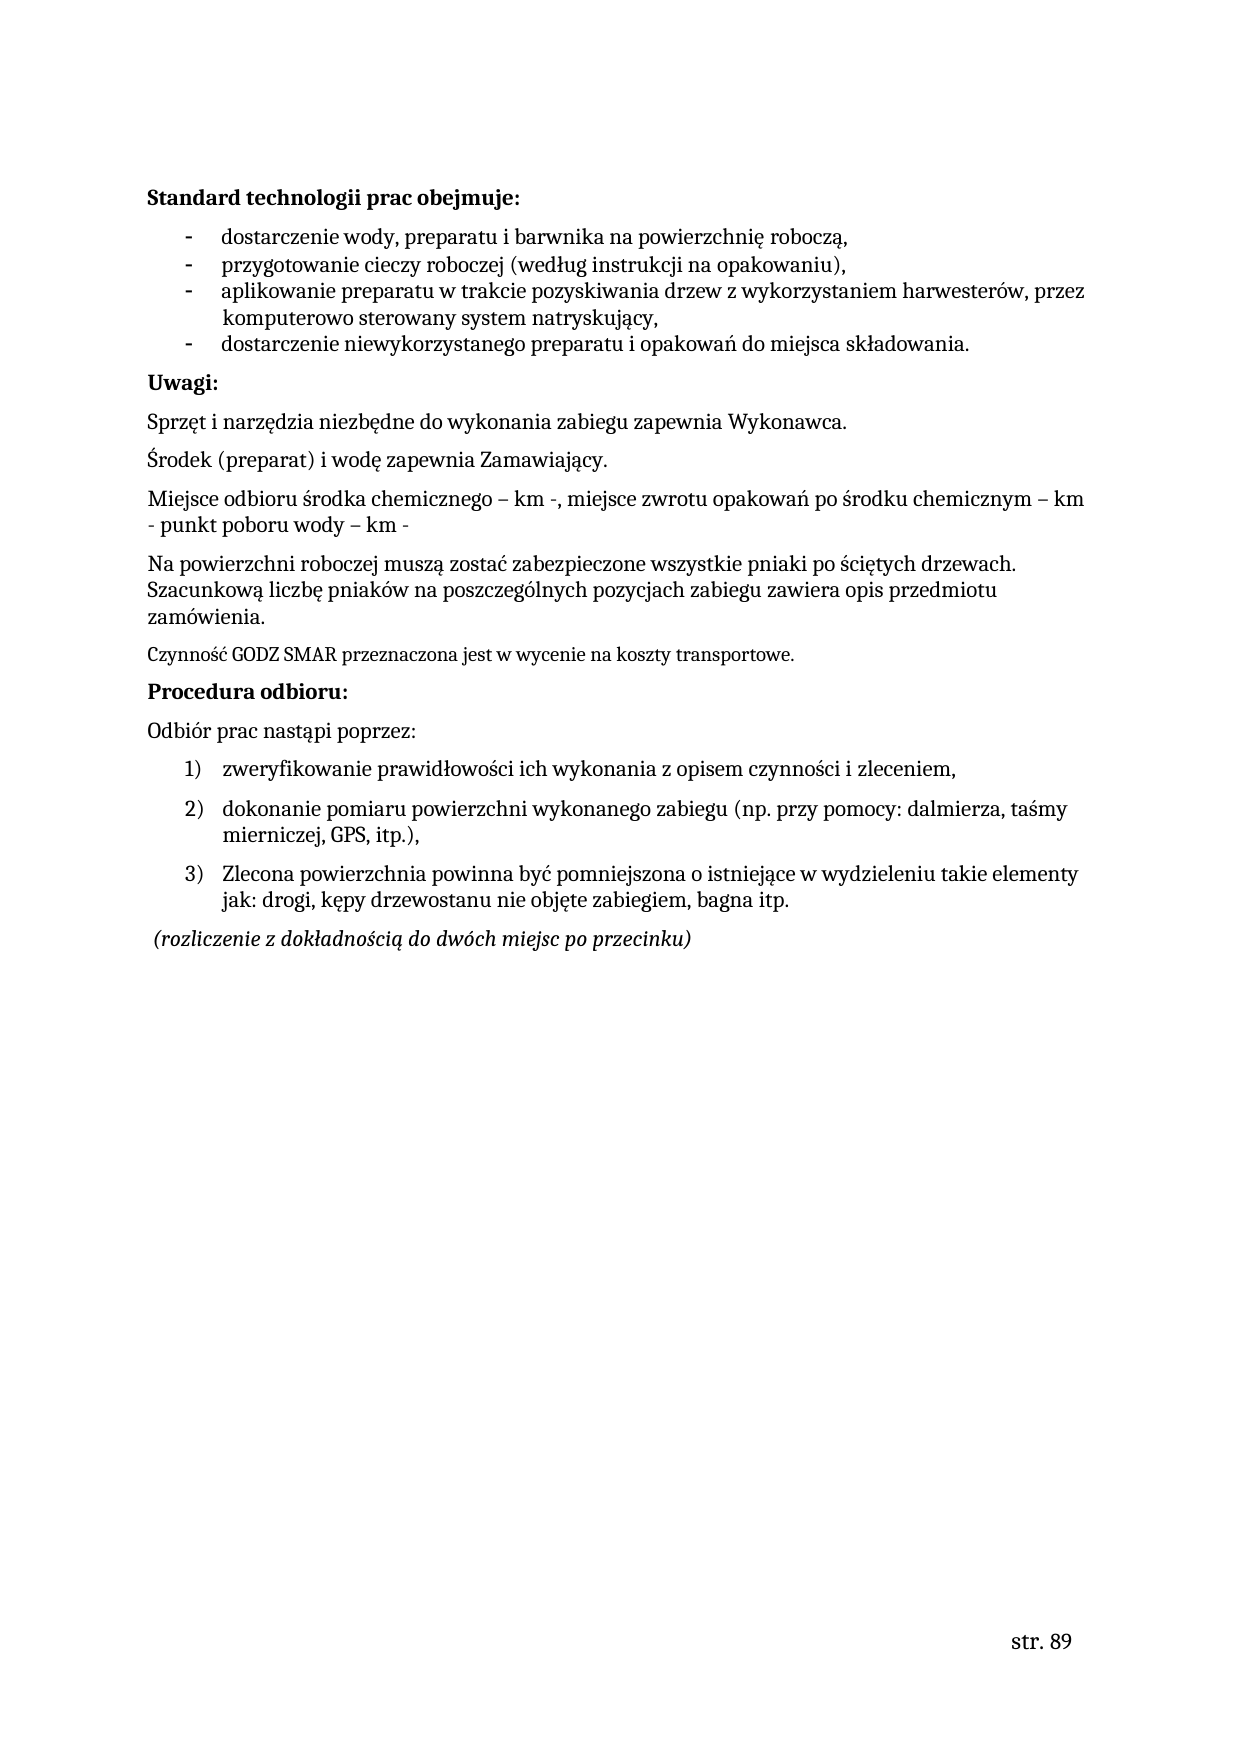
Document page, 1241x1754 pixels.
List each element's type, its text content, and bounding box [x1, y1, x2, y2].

list dostarczenie wody, preparatu i barwnika na powierzchnię roboczą, [185, 224, 1119, 250]
text Miejsce odbioru środka chemicznego – km -, miejsce zwrotu opakowań po środku chemicznym – km - punkt poboru wody – km - [147, 486, 1093, 538]
subtitle Uwagi: [147, 370, 1119, 396]
list aplikowanie preparatu w trakcie pozyskiwania drzew z wykorzystaniem harwesterów, przez komputerowo sterowany system natryskujący, [185, 278, 1093, 331]
list dokonanie pomiaru powierzchni wykonanego zabiegu (np. przy pomocy: dalmierza, taśmy mierniczej, GPS, itp.), [185, 795, 1093, 848]
text (rozliczenie z dokładnością do dwóch miejsc po przecinku) [152, 926, 1119, 952]
text Na powierzchni roboczej muszą zostać zabezpieczone wszystkie pniaki po ściętych drzewach. [147, 551, 1119, 577]
list zweryfikowanie prawidłowości ich wykonania z opisem czynności i zleceniem, [185, 756, 1119, 783]
subtitle Procedura odbioru: [147, 678, 1119, 705]
list dostarczenie niewykorzystanego preparatu i opakowań do miejsca składowania. [185, 331, 1119, 357]
text Odbiór prac nastąpi poprzez: [147, 718, 1119, 744]
text Standard technologii prac obejmuje: [147, 185, 1119, 211]
list Zlecona powierzchnia powinna być pomniejszona o istniejące w wydzieleniu takie elementy jak: drogi, kępy drzewostanu nie objęte zabiegiem, bagna itp. [185, 861, 1092, 913]
list przygotowanie cieczy roboczej (według instrukcji na opakowaniu), [185, 250, 1119, 278]
text Sprzęt i narzędzia niezbędne do wykonania zabiegu zapewnia Wykonawca. Środek (preparat) i wodę zapewnia Zamawiający. [147, 409, 882, 473]
text Czynność GODZ SMAR przeznaczona jest w wycenie na koszty transportowe. [147, 642, 1119, 666]
text Szacunkową liczbę pniaków na poszczególnych pozycjach zabiegu zawiera opis przedmiotu zamówienia. [147, 577, 1042, 630]
